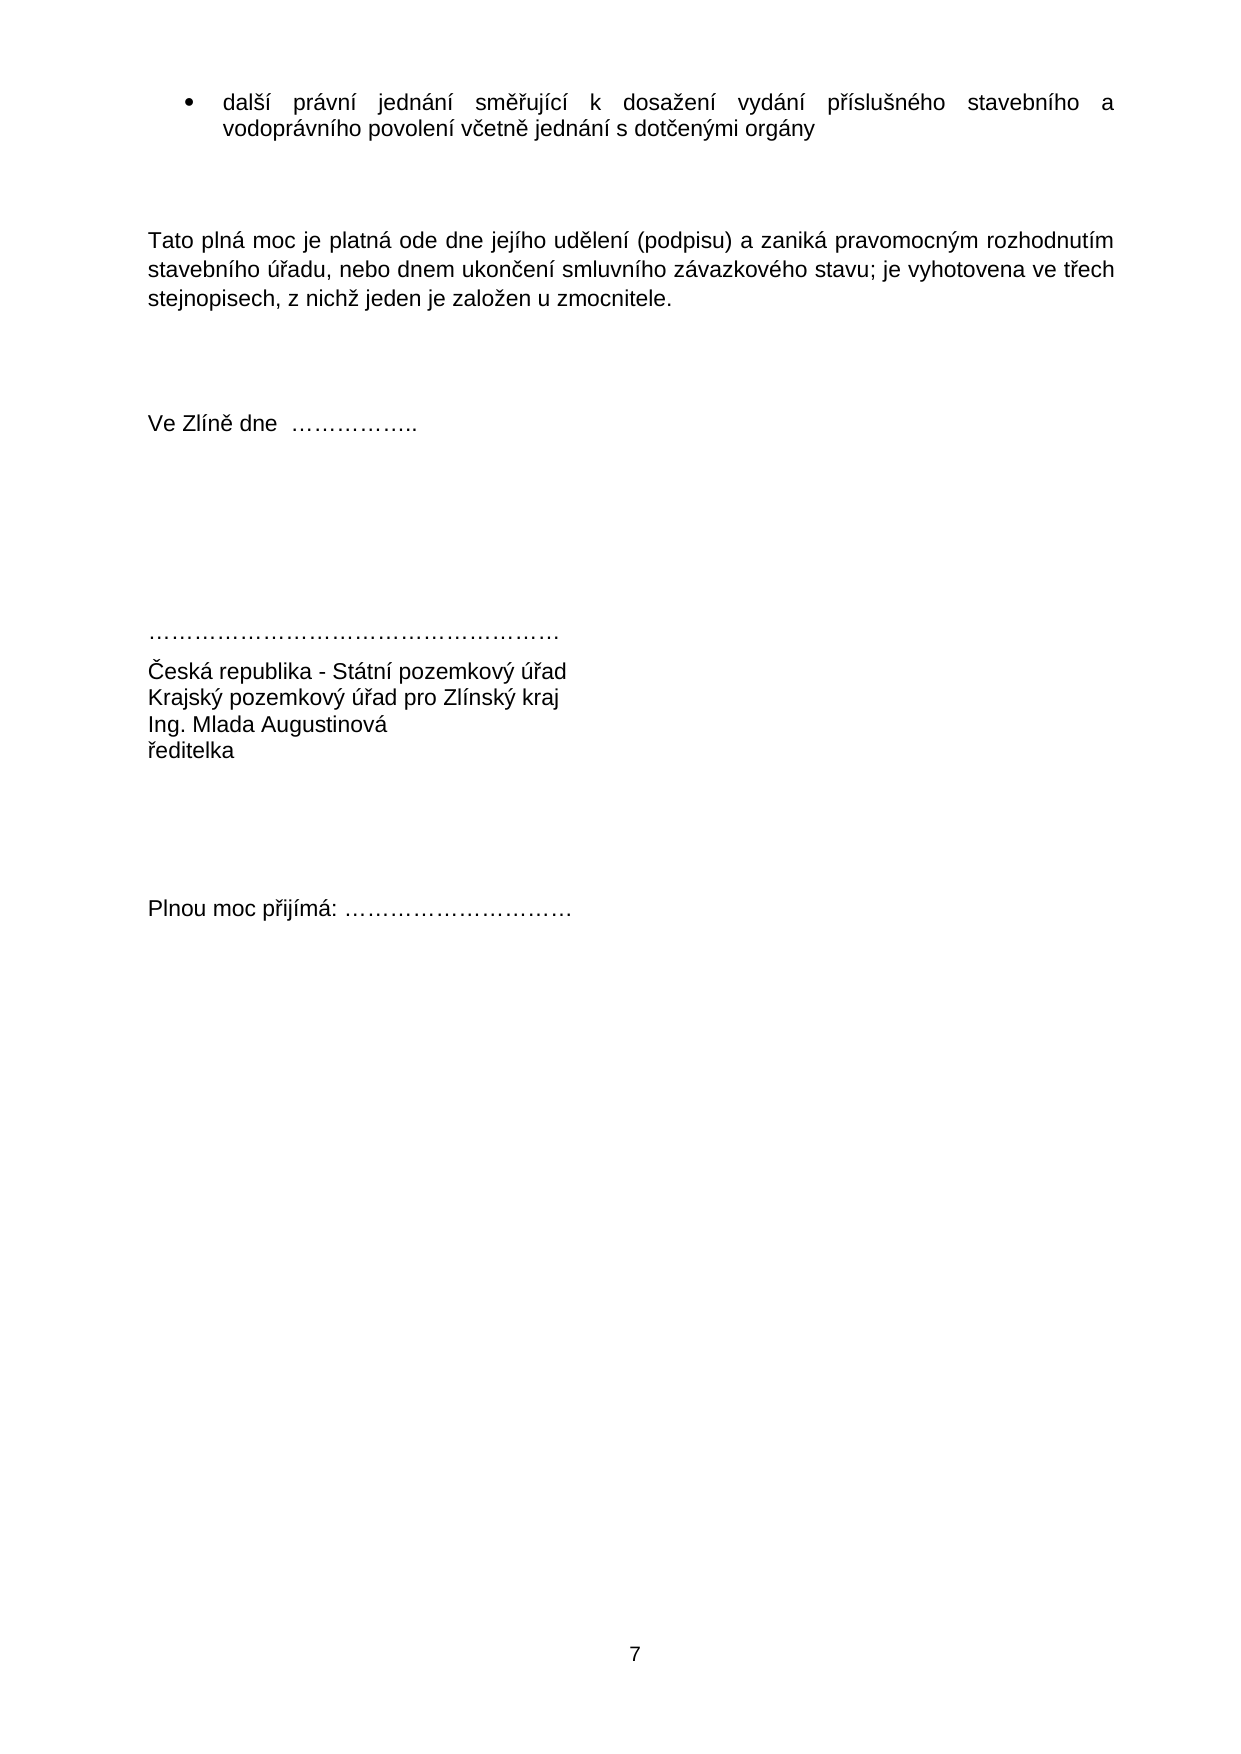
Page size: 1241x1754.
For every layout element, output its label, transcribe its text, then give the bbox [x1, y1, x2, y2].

text Krajský pozemkový úřad pro Zlínský kraj [148, 684, 1122, 711]
list další právní jednání směřující k dosažení vydání příslušného stavebního a vodoprávního povolení včetně jednání s dotčenými orgány [185, 89, 1115, 141]
text Ve Zlíně dne …………….. [148, 408, 1115, 437]
text Ing. Mlada Augustinová [148, 711, 1122, 737]
text ředitelka [148, 737, 1122, 763]
text Česká republika - Státní pozemkový úřad [148, 658, 1122, 684]
text Plnou moc přijímá: ………………………… [148, 895, 1122, 922]
text Tato plná moc je platná ode dne jejího udělení (podpisu) a zaniká pravomocným rozhodnutím stavebního úřadu, nebo dnem ukončení smluvního závazkového stavu; je vyhotovena ve třech stejnopisech, z nichž jeden je založen u zmocnitele. [148, 225, 1115, 312]
text ……………………………………………… [148, 616, 1115, 646]
